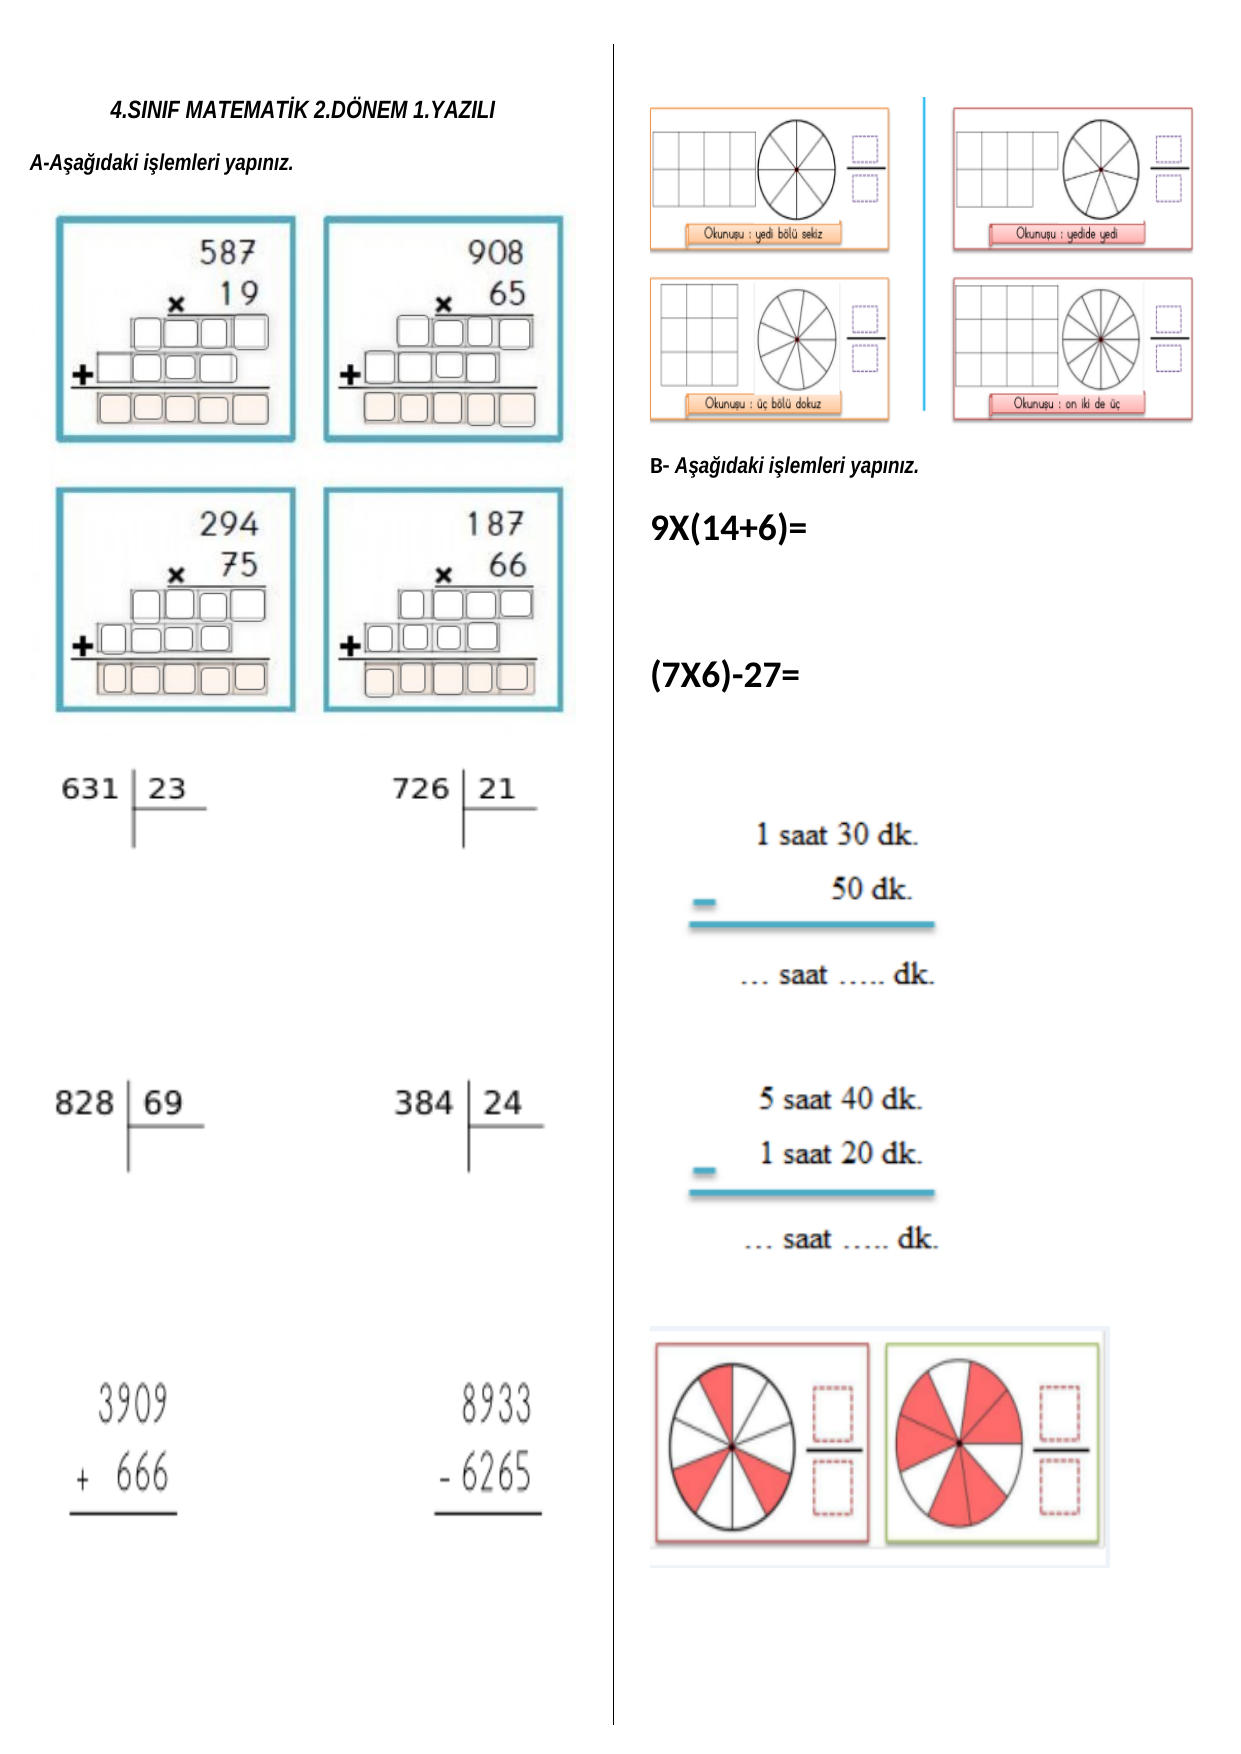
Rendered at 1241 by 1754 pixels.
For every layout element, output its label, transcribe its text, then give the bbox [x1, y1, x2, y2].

text (7X6)-27= [650, 651, 1196, 697]
text 9X(14+6)= [650, 504, 1196, 550]
picture [29, 1065, 574, 1300]
picture [29, 200, 576, 737]
picture [649, 798, 993, 1301]
text A-Aşağıdaki işlemleri yapınız. [29, 149, 576, 176]
picture [649, 97, 1196, 427]
picture [29, 1324, 575, 1632]
text 4.SINIF MATEMATİK 2.DÖNEM 1.YAZILI [29, 95, 576, 124]
picture [29, 740, 575, 990]
text B- Aşağıdaki işlemleri yapınız. [650, 451, 1196, 479]
picture [649, 1326, 1110, 1568]
